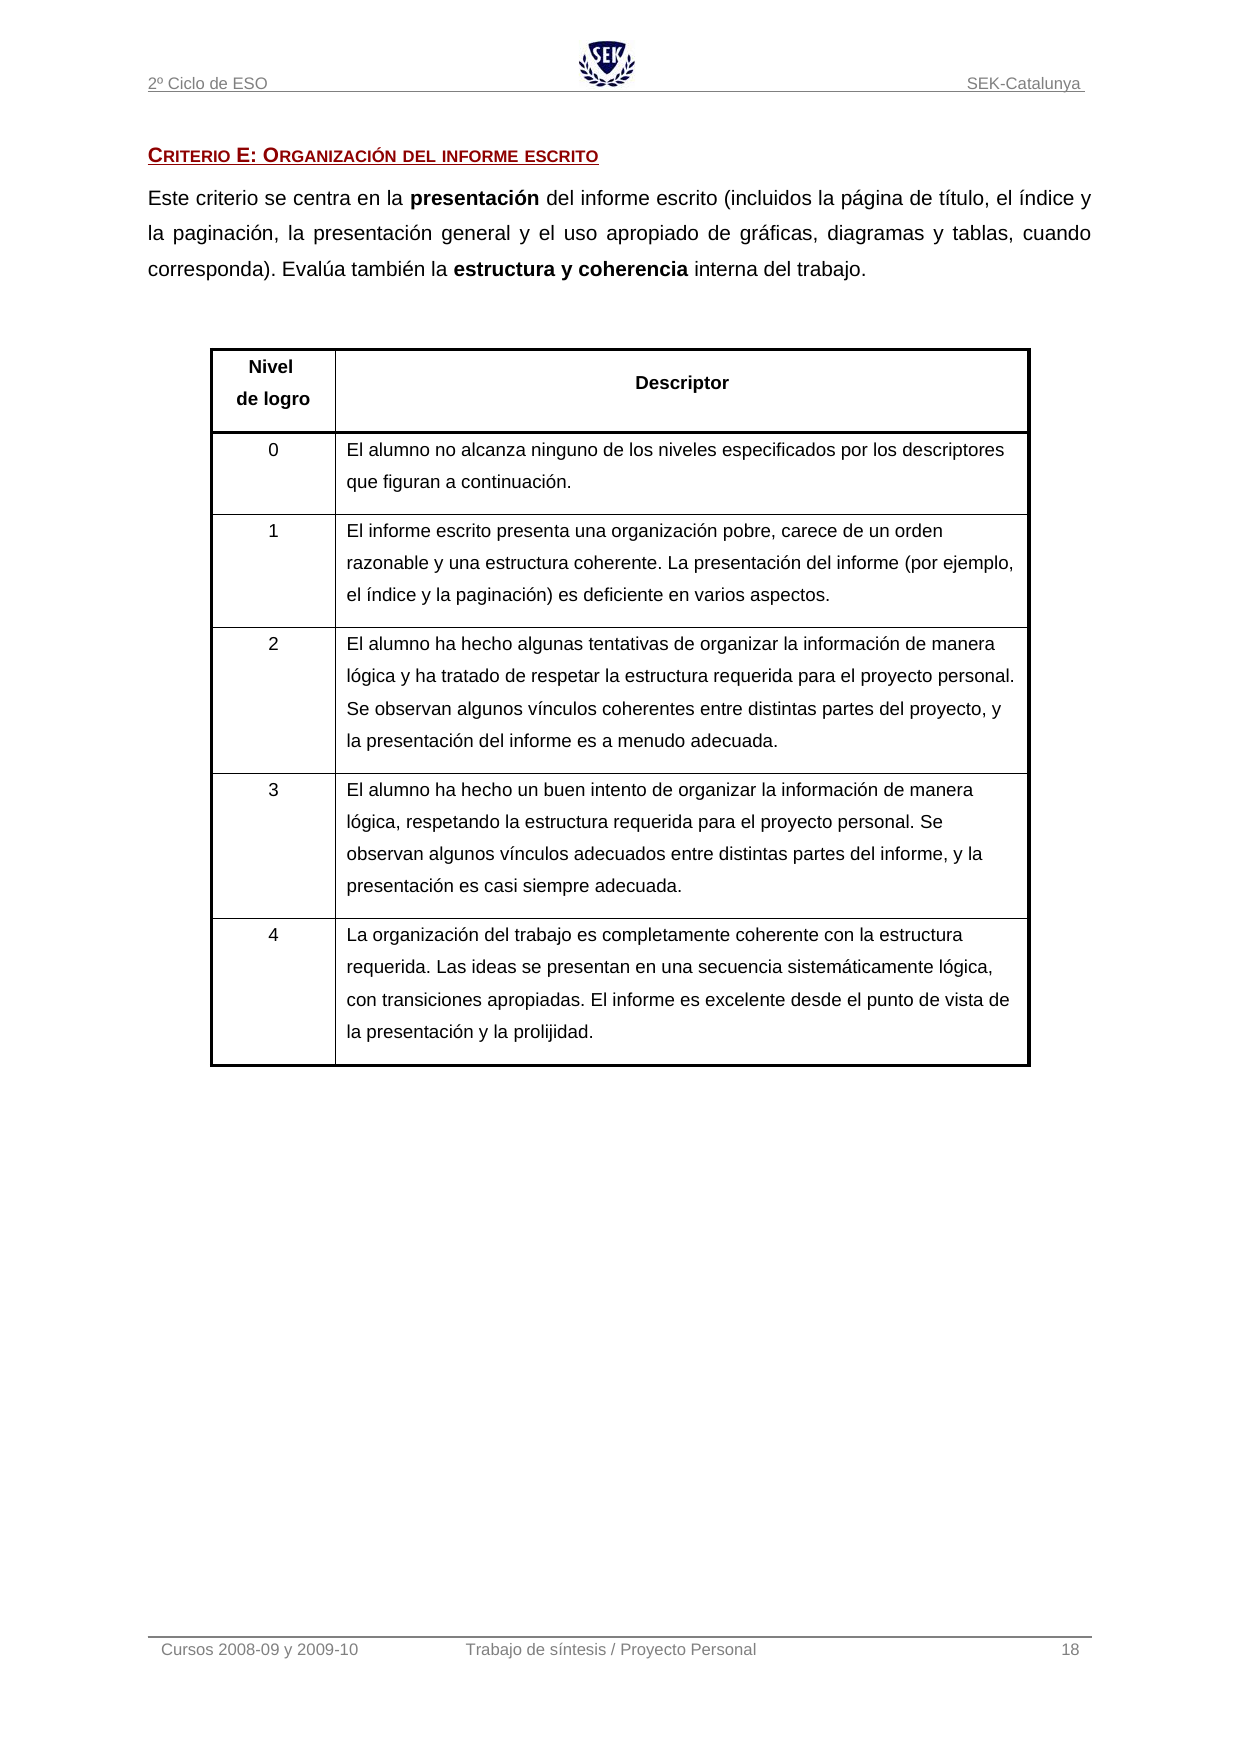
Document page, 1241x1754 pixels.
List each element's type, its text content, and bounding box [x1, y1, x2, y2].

table_cell 0 [213, 434, 335, 514]
table_header Nivel de logro [213, 351, 335, 431]
text Este criterio se centra en la presentación del informe escrito (incluidos la página de título, el índice y la paginación, la presentación general y el uso apropiado de gráficas, diagramas y tablas, cuando corresponda). Evalúa también la estructura y coherencia interna del trabajo. [148, 185, 1092, 281]
table_cell El alumno ha hecho algunas tentativas de organizar la información de manera lógica y ha tratado de respetar la estructura requerida para el proyecto personal. Se observan algunos vínculos coherentes entre distintas partes del proyecto, y la presentación del informe es a menudo adecuada. [336, 628, 1027, 773]
table_cell 3 [213, 774, 335, 918]
table_cell El alumno no alcanza ninguno de los niveles especificados por los descriptores que figuran a continuación. [336, 434, 1027, 514]
table_cell 4 [213, 919, 335, 1064]
table_cell El informe escrito presenta una organización pobre, carece de un orden razonable y una estructura coherente. La presentación del informe (por ejemplo, el índice y la paginación) es deficiente en varios aspectos. [336, 515, 1027, 627]
table_cell 2 [213, 628, 335, 773]
picture [578, 40, 636, 90]
table_header Descriptor [336, 351, 1027, 431]
table_cell La organización del trabajo es completamente coherente con la estructura requerida. Las ideas se presentan en una secuencia sistemáticamente lógica, con transiciones apropiadas. El informe es excelente desde el punto de vista de la presentación y la prolijidad. [336, 919, 1027, 1064]
table_cell 1 [213, 515, 335, 627]
subtitle Criterio E: Organización del informe escrito [148, 143, 1092, 167]
table_cell El alumno ha hecho un buen intento de organizar la información de manera lógica, respetando la estructura requerida para el proyecto personal. Se observan algunos vínculos adecuados entre distintas partes del informe, y la presentación es casi siempre adecuada. [336, 774, 1027, 918]
